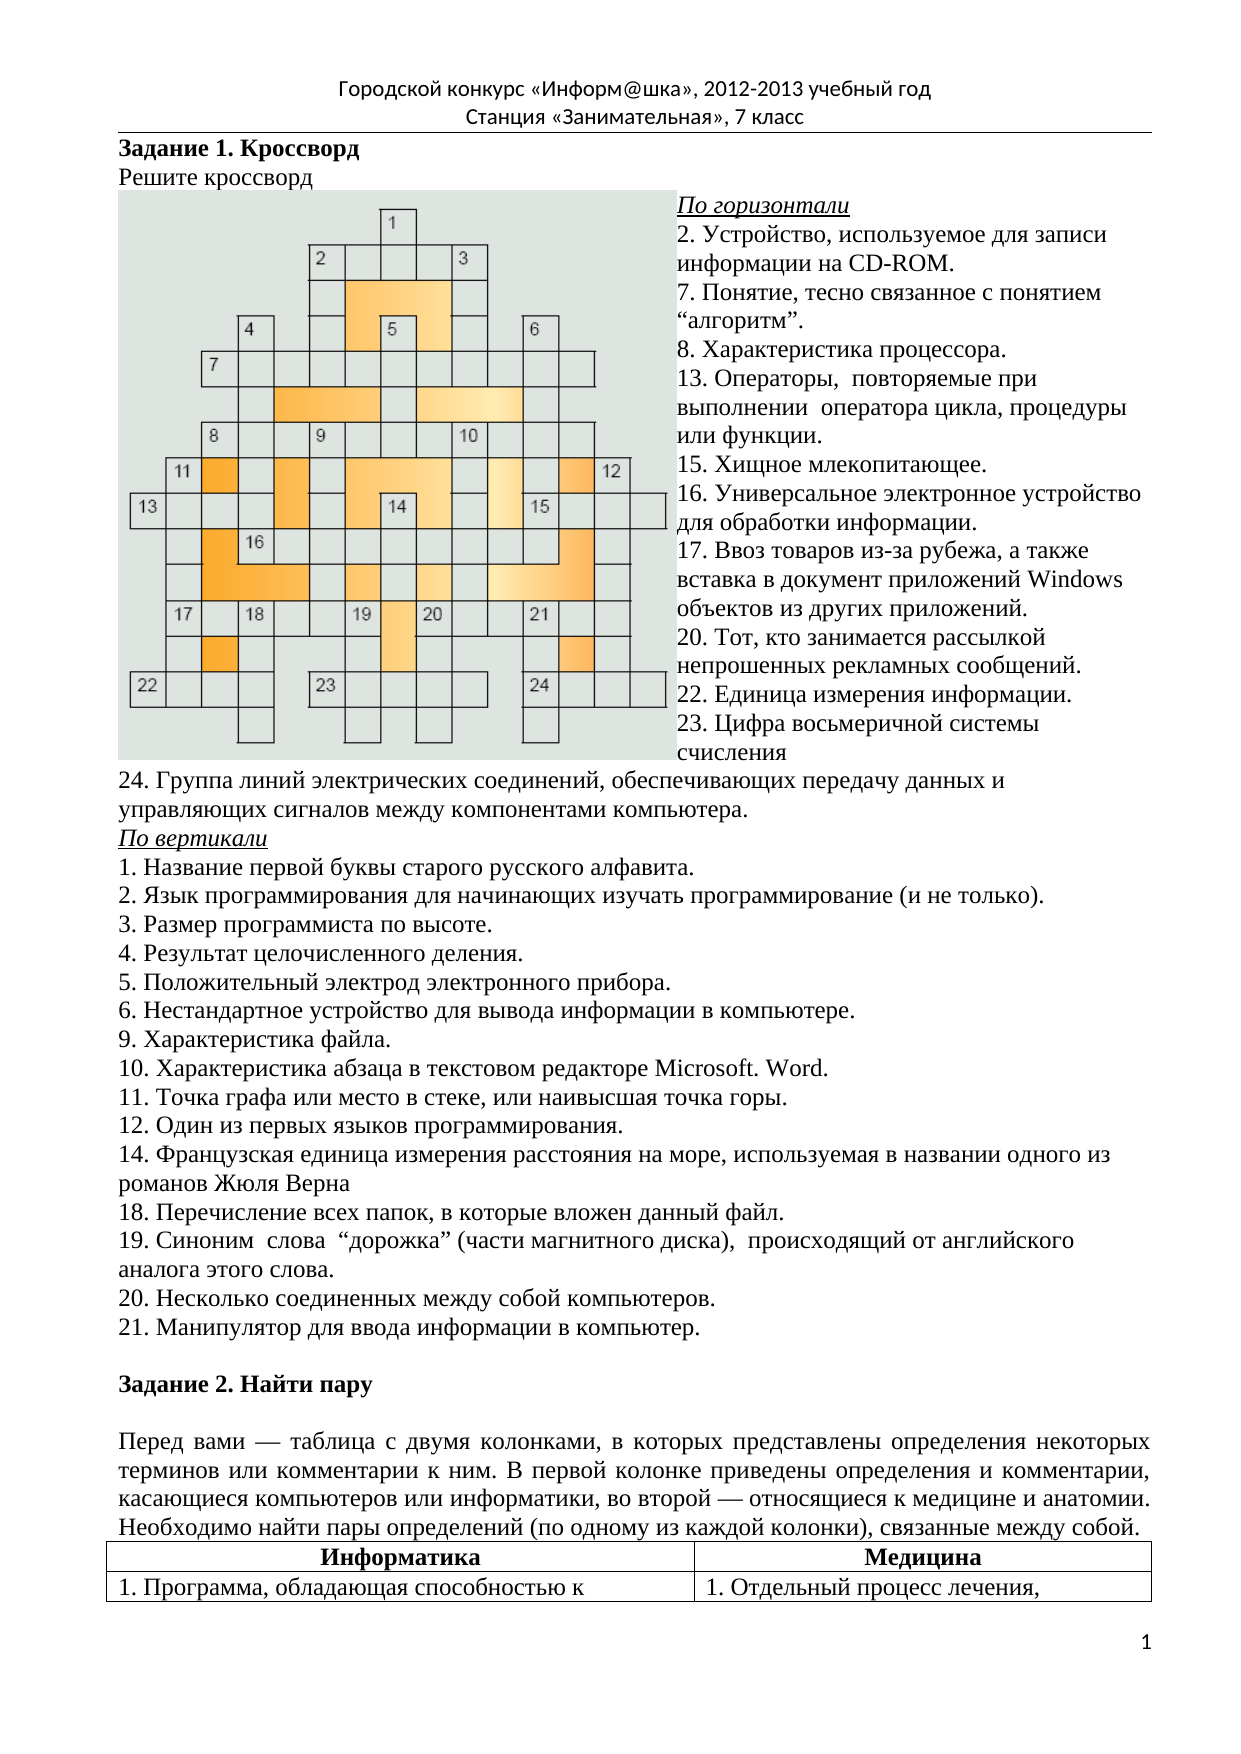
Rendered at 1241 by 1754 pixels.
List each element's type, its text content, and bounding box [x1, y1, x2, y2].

text 22. Единица измерения информации. [677, 679, 1152, 708]
text 2. Устройство, используемое для записи информации на CD-ROM. [677, 219, 1152, 277]
text 5. Положительный электрод электронного прибора. [118, 967, 1152, 995]
text 14. Французская единица измерения расстояния на море, используемая в названии одного из романов Жюля Верна [118, 1139, 1152, 1197]
text 1. Название первой буквы старого русского алфавита. [118, 852, 1152, 880]
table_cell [107, 1572, 694, 1601]
text 20. Несколько соединенных между собой компьютеров. [118, 1283, 1152, 1312]
text 23. Цифра восьмеричной системы счисления [118, 708, 1152, 765]
text 3. Размер программиста по высоте. [118, 909, 1152, 938]
table_header Информатика [107, 1542, 694, 1571]
text 19. Синоним слова “дорожка” (части магнитного диска), происходящий от английского аналога этого слова. [118, 1225, 1152, 1283]
text 8. Характеристика процессора. [677, 334, 1152, 363]
text 6. Нестандартное устройство для вывода информации в компьютере. [118, 995, 1152, 1024]
text 21. Манипулятор для ввода информации в компьютер. [118, 1312, 1152, 1340]
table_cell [695, 1572, 1151, 1601]
text По горизонтали [677, 190, 1152, 219]
text Задание 1. Кроссворд [118, 133, 1152, 162]
text Перед вами — таблица с двумя колонками, в которых представлены определения некоторых терминов или комментарии к ним. В первой колонке приведены определения и комментарии, касающиеся компьютеров или информатики, во второй — относящиеся к медицине и анатомии. Необходимо найти пары определений (по одному из каждой колонки), связанные между собой. [118, 1426, 1152, 1541]
text 18. Перечисление всех папок, в которые вложен данный файл. [118, 1197, 1152, 1225]
text 4. Результат целочисленного деления. [118, 938, 1152, 967]
text 12. Один из первых языков программирования. [118, 1110, 1152, 1139]
text 11. Точка графа или место в стеке, или наивысшая точка горы. [118, 1082, 1152, 1110]
text 16. Универсальное электронное устройство для обработки информации. [677, 478, 1152, 535]
text 24. Группа линий электрических соединений, обеспечивающих передачу данных и управляющих сигналов между компонентами компьютера. [118, 765, 1152, 823]
text Задание 2. Найти пару [118, 1369, 1152, 1398]
text 2. Язык программирования для начинающих изучать программирование (и не только). [118, 880, 1152, 909]
text 10. Характеристика абзаца в текстовом редакторе Microsoft. Word. [118, 1053, 1152, 1082]
text Решите кроссворд [118, 162, 1152, 190]
text 13. Операторы, повторяемые при выполнении оператора цикла, процедуры или функции. [677, 363, 1152, 449]
table_header Медицина [695, 1542, 1151, 1571]
text 15. Хищное млекопитающее. [677, 449, 1152, 478]
text 20. Тот, кто занимается рассылкой непрошенных рекламных сообщений. [677, 622, 1152, 679]
text 9. Характеристика файла. [118, 1024, 1152, 1053]
text 7. Понятие, тесно связанное с понятием “алгоритм”. [677, 277, 1152, 334]
picture [118, 190, 677, 760]
text 17. Ввоз товаров из-за рубежа, а также вставка в документ приложений Windows объектов из других приложений. [677, 535, 1152, 622]
text По вертикали [118, 823, 1152, 852]
